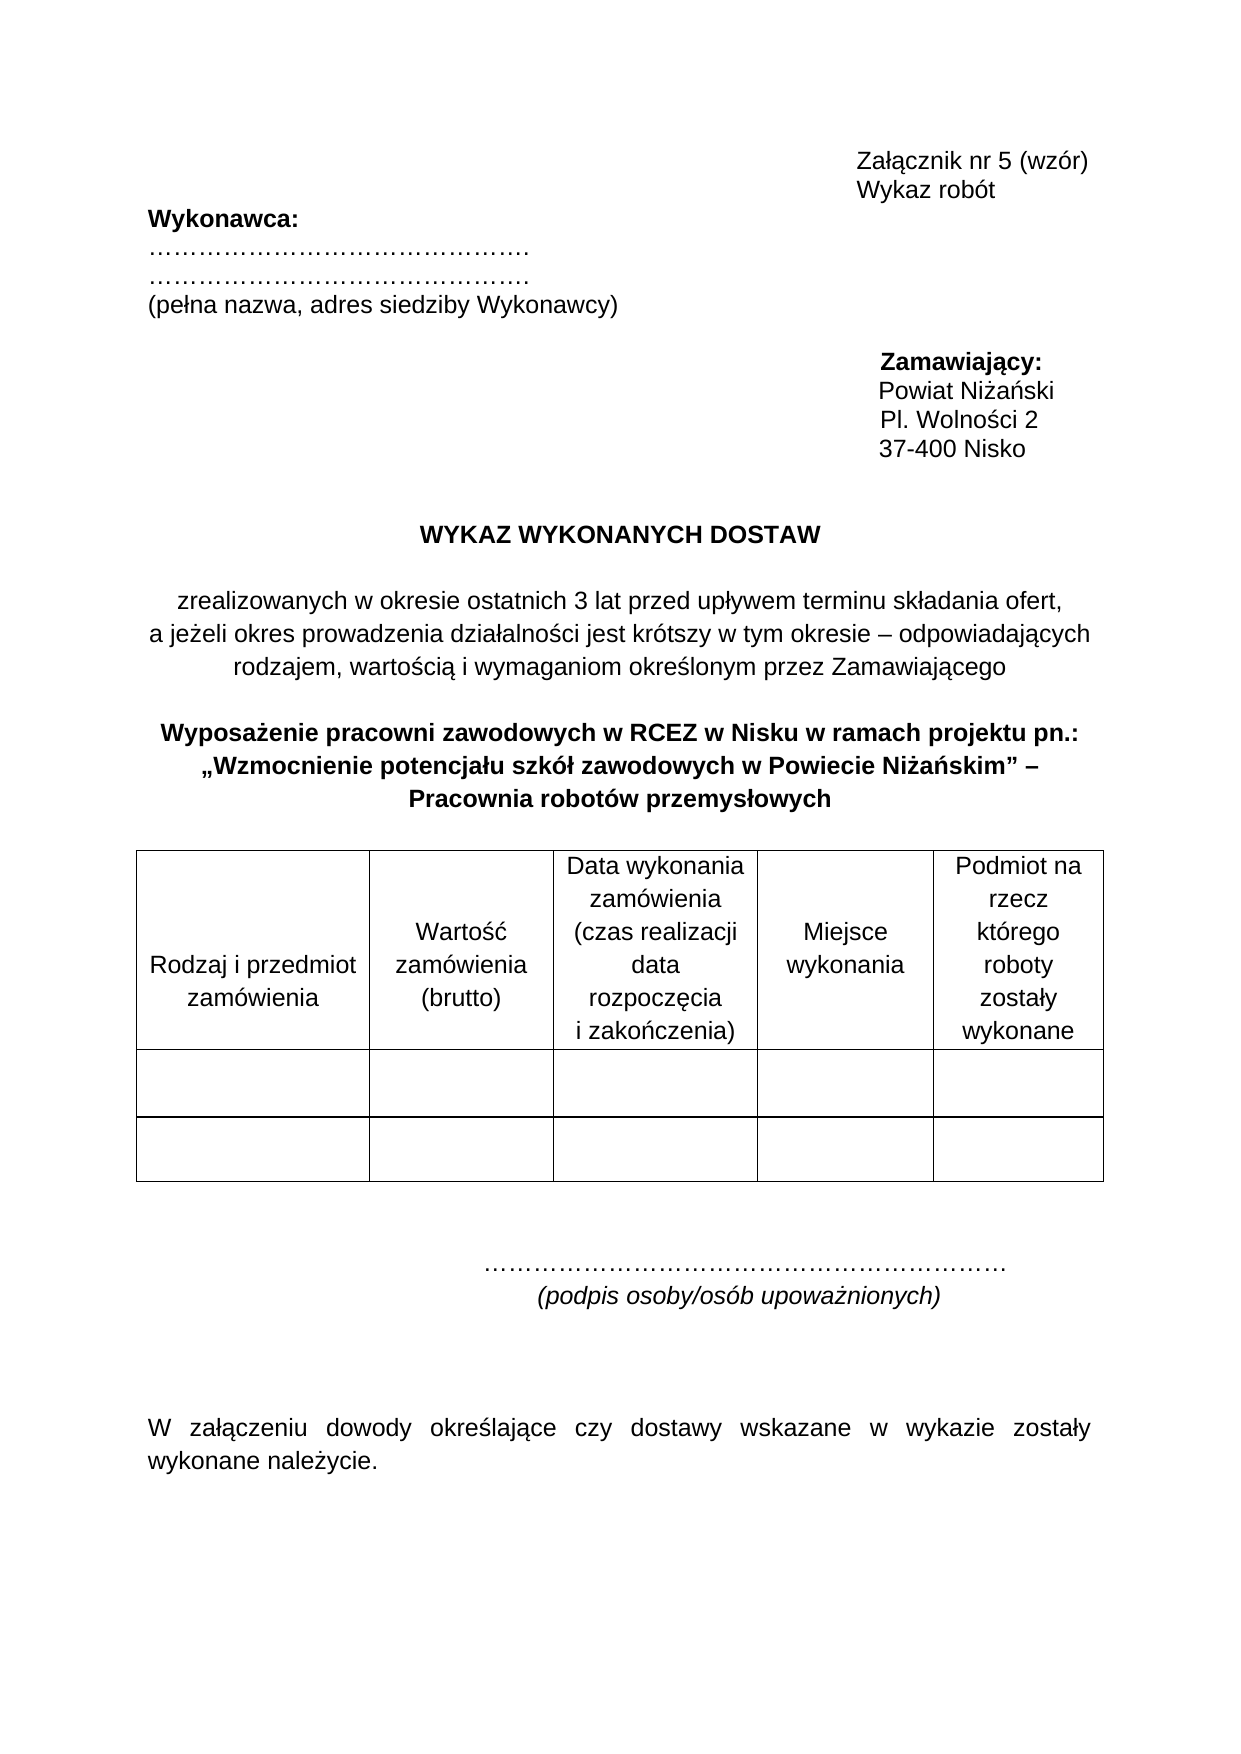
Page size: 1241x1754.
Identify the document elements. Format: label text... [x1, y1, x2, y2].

table_cell [370, 1050, 553, 1116]
table_cell [137, 1050, 369, 1116]
text 37-400 Nisko [148, 434, 1092, 462]
table_cell [934, 1050, 1103, 1116]
text WYKAZ WYKONANYCH DOSTAW [148, 520, 1092, 549]
table_cell [758, 1118, 933, 1181]
text Wyposażenie pracowni zawodowych w RCEZ w Nisku w ramach projektu pn.: „Wzmocnienie potencjału szkół zawodowych w Powiecie Niżańskim” – Pracownia robotów przemysłowych [148, 718, 1092, 813]
text Powiat Niżański [148, 376, 1092, 405]
table_cell [370, 1118, 553, 1181]
table_header Data wykonania zamówienia (czas realizacji data rozpoczęcia i zakończenia) [554, 851, 757, 1049]
table_cell [137, 1118, 369, 1181]
text Wykaz robót [856, 175, 1092, 204]
text Zamawiający: [148, 347, 1092, 376]
table_header Rodzaj i przedmiot zamówienia [137, 851, 369, 1049]
text Załącznik nr 5 (wzór) [856, 146, 1092, 175]
text ……………………………………………………… [148, 1248, 1092, 1277]
text W załączeniu dowody określające czy dostawy wskazane w wykazie zostały wykonane należycie. [148, 1413, 1092, 1475]
text zrealizowanych w okresie ostatnich 3 lat przed upływem terminu składania ofert, a jeżeli okres prowadzenia działalności jest krótszy w tym okresie – odpowiadających rodzajem, wartością i wymaganiom określonym przez Zamawiającego [148, 586, 1092, 681]
text Pl. Wolności 2 [148, 405, 1092, 434]
table_cell [934, 1118, 1103, 1181]
text ………………………………………. [148, 261, 1092, 290]
text Wykonawca: [148, 204, 1092, 232]
table_header Miejsce wykonania [758, 851, 933, 1049]
text ………………………………………. [148, 232, 1092, 261]
table_cell [758, 1050, 933, 1116]
text (podpis osoby/osób upoważnionych) [148, 1281, 1092, 1309]
table_cell [554, 1050, 757, 1116]
table_header Podmiot na rzecz którego roboty zostały wykonane [934, 851, 1103, 1049]
table_header Wartość zamówienia (brutto) [370, 851, 553, 1049]
text (pełna nazwa, adres siedziby Wykonawcy) [148, 290, 1092, 319]
table_cell [554, 1118, 757, 1181]
